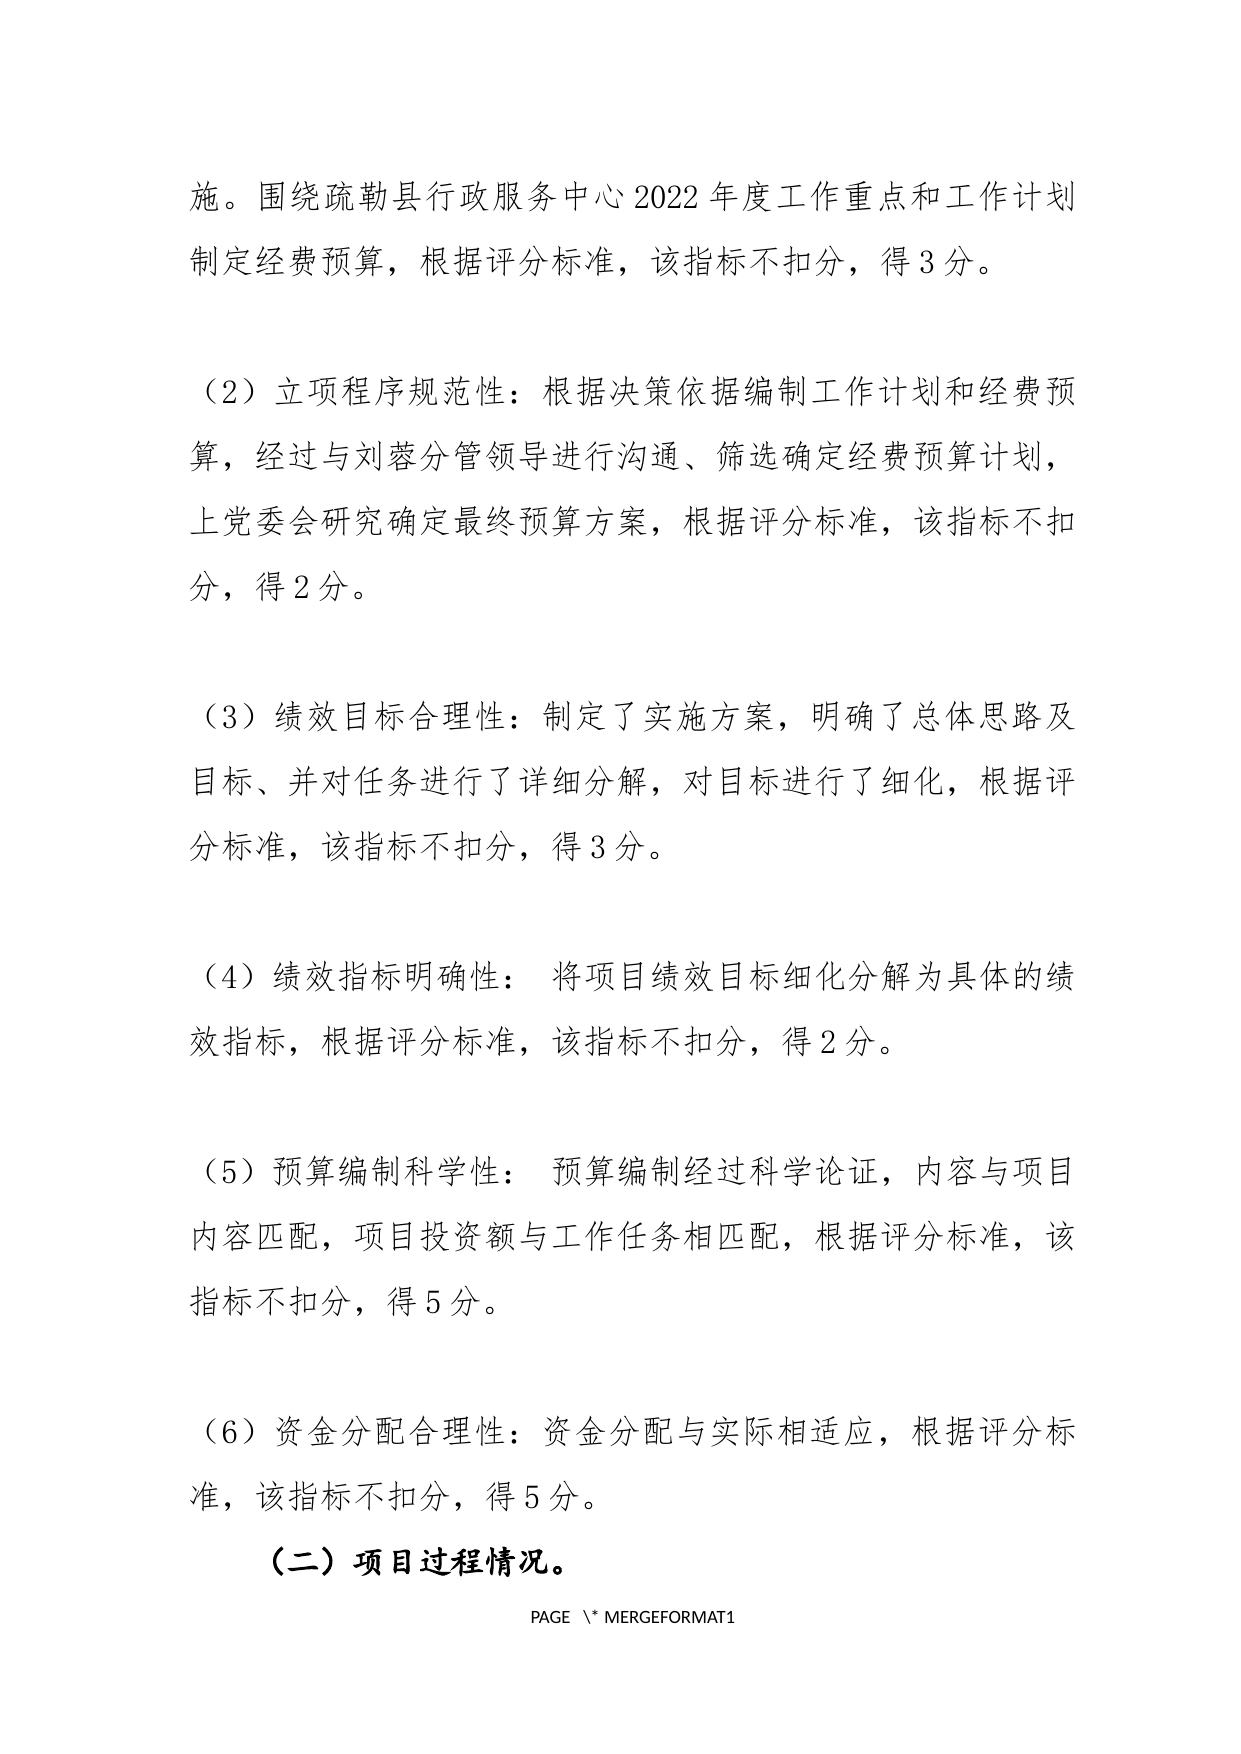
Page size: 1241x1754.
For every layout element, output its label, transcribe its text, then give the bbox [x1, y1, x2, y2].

text （二）项目过程情况。 [187, 1527, 1078, 1592]
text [187, 162, 1078, 1527]
